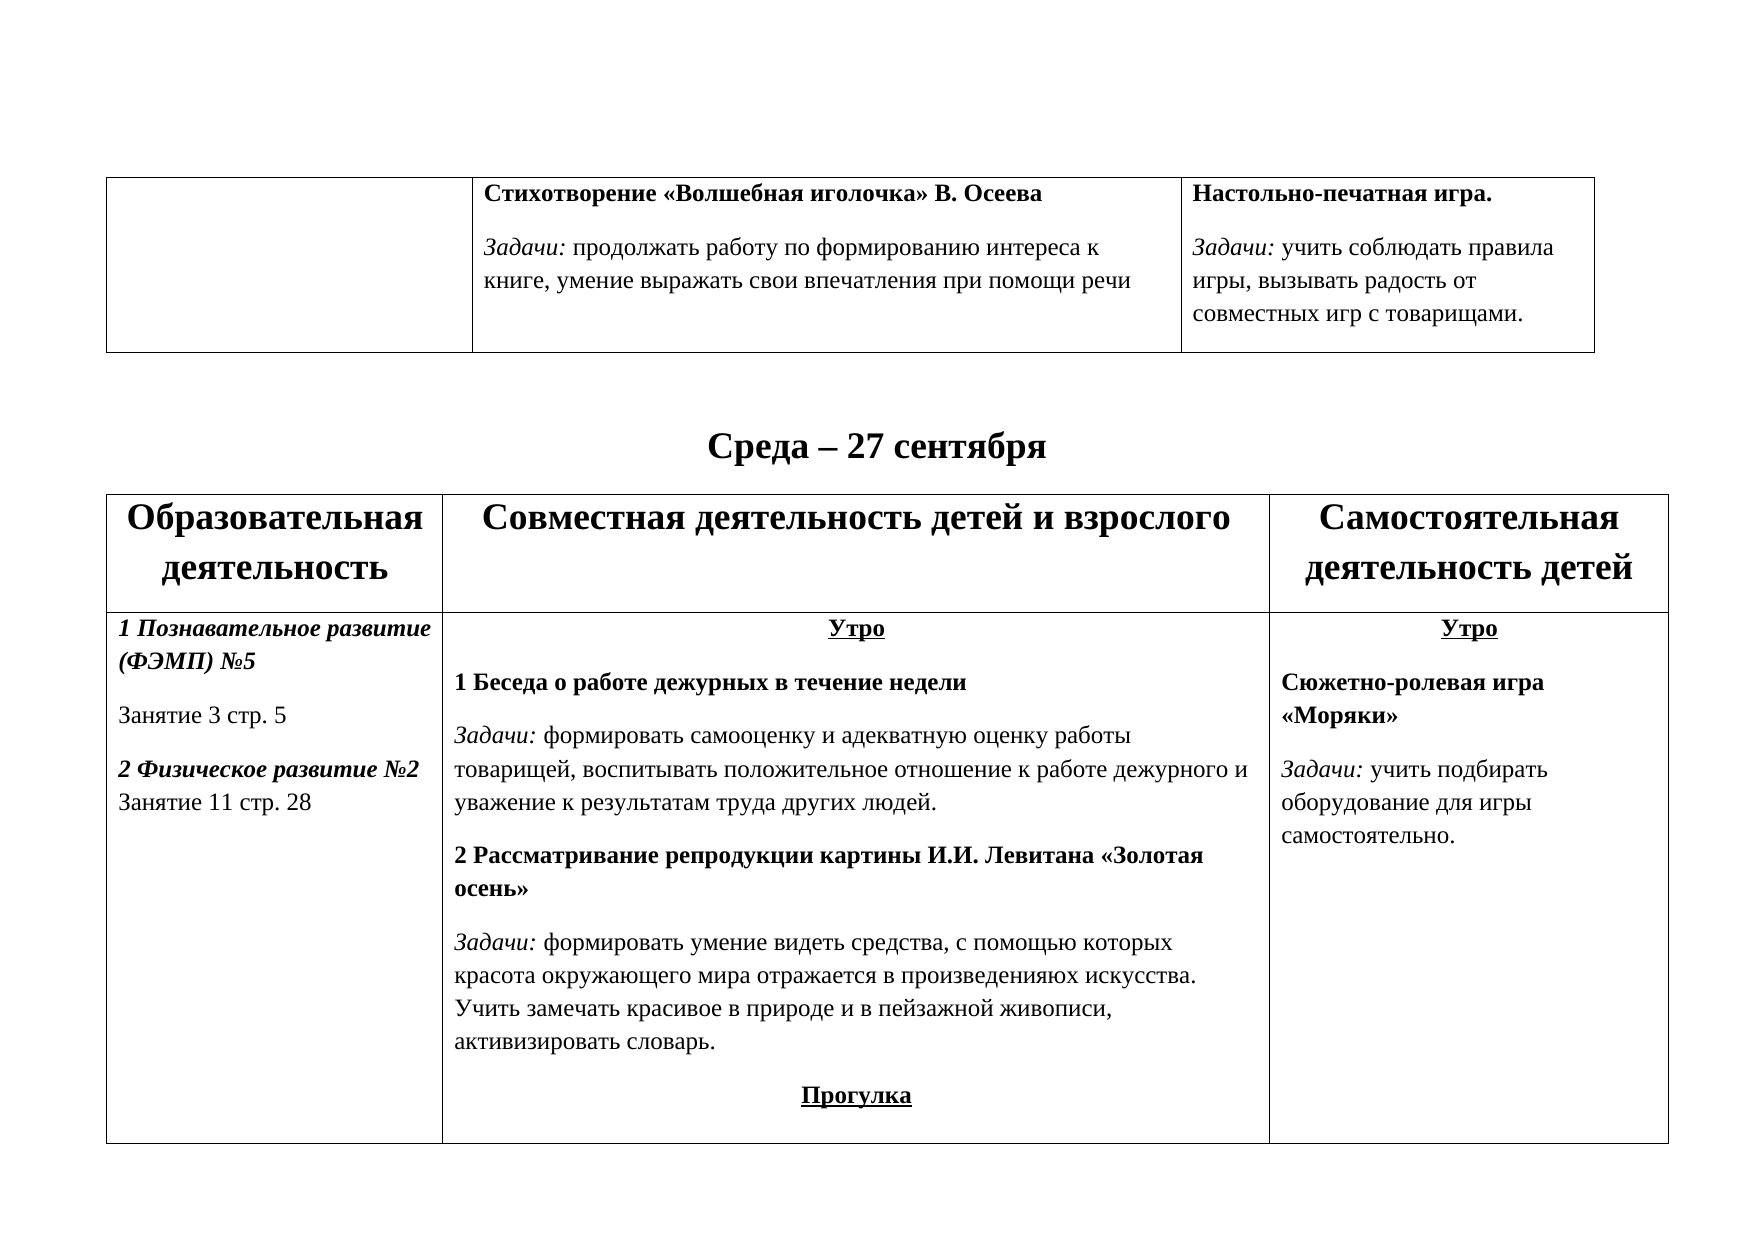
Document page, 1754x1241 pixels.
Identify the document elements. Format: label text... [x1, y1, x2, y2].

table_header Совместная деятельность детей и взрослого [443, 495, 1269, 612]
table_header Образовательная деятельность [107, 495, 442, 612]
text Среда – 27 сентября [118, 423, 1636, 466]
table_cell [473, 178, 1181, 352]
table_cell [1182, 178, 1594, 352]
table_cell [107, 613, 442, 1143]
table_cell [1270, 613, 1668, 1143]
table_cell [443, 613, 1269, 1143]
table_header Самостоятельная деятельность детей [1270, 495, 1668, 612]
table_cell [107, 178, 472, 352]
